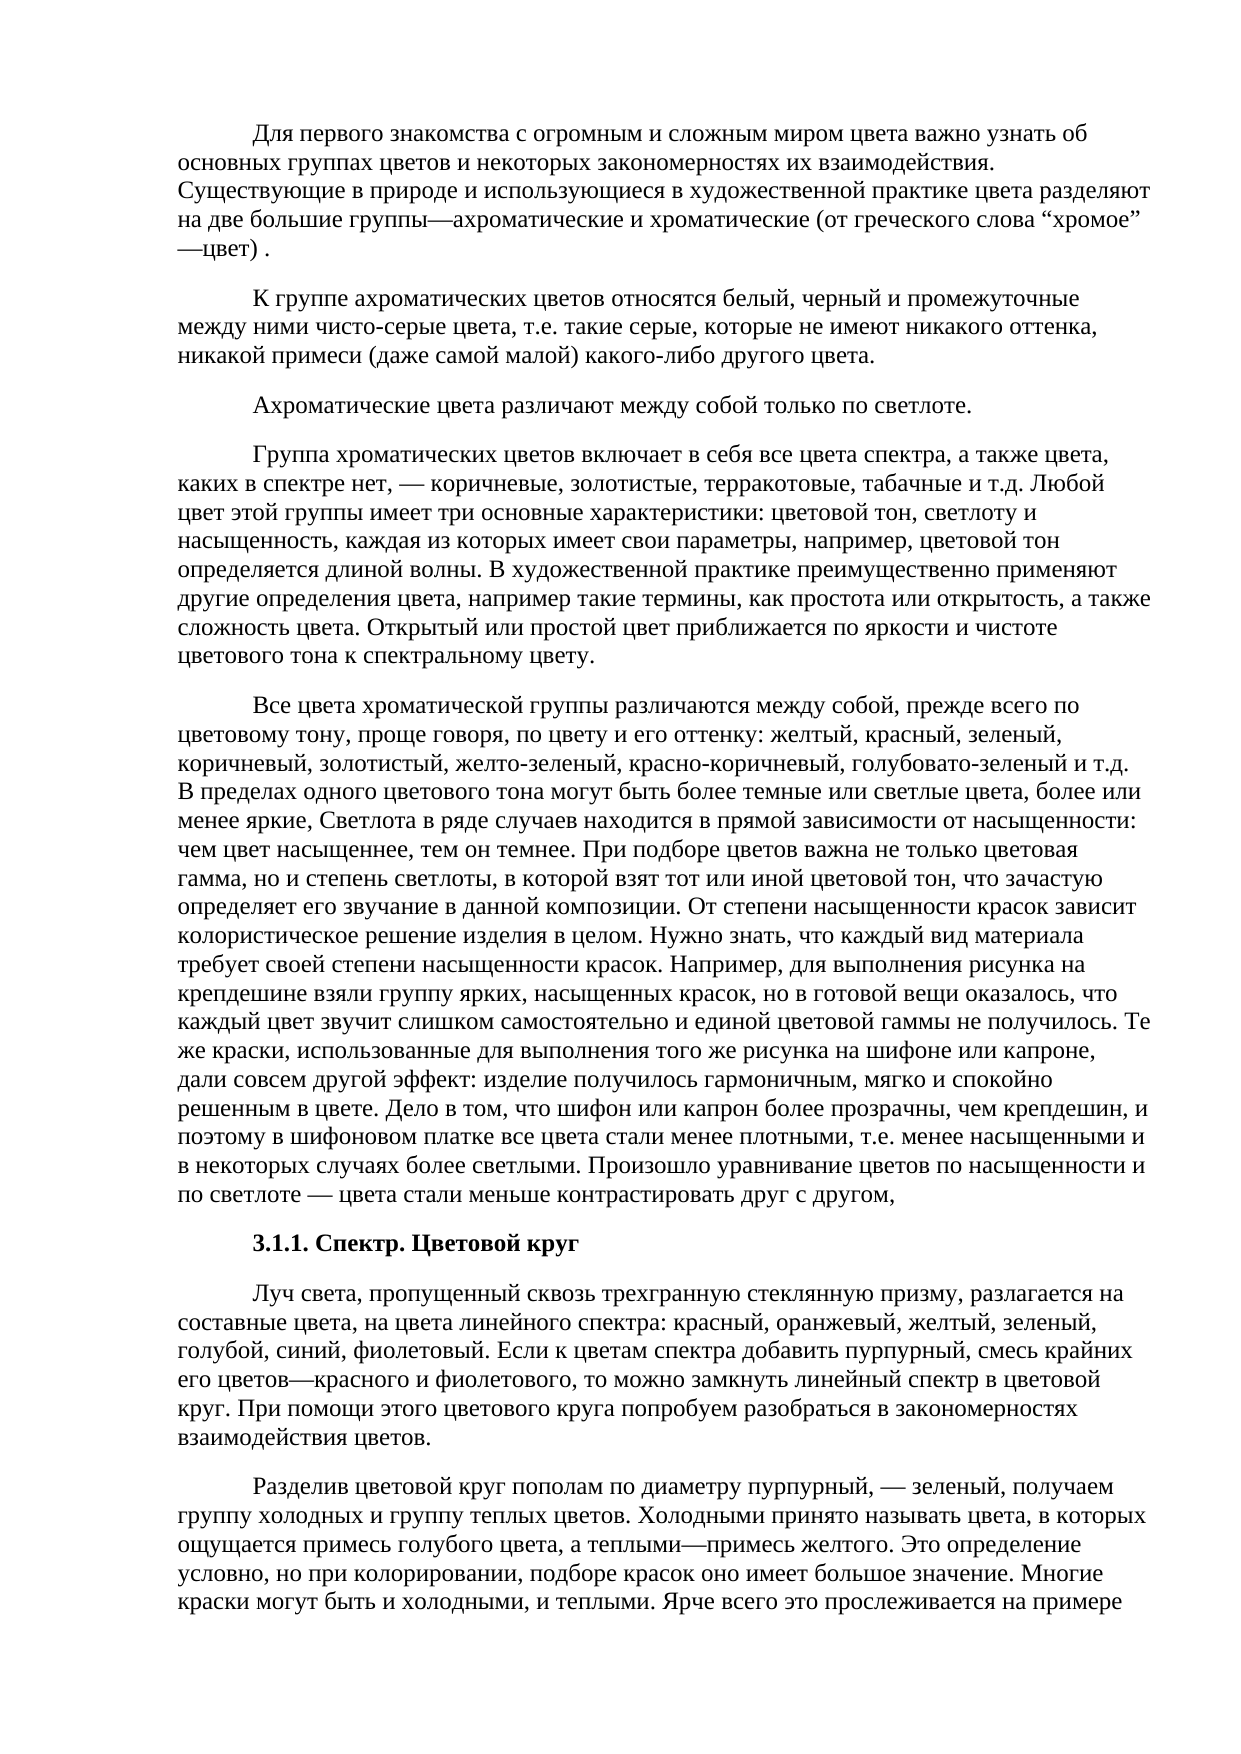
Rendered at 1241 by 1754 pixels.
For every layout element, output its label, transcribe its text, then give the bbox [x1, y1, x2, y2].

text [177, 1471, 1152, 1615]
text К группе ахроматических цветов относятся белый, черный и промежуточные между ними чисто-серые цвета, т.е. такие серые, которые не имеют никакого оттенка, никакой примеси (даже самой малой) какого-либо другого цвета. [177, 283, 1152, 369]
text Все цвета хроматической группы различаются между собой, прежде всего по цветовому тону, проще говоря, по цвету и его оттенку: желтый, красный, зеленый, коричневый, золотистый, желто-зеленый, красно-коричневый, голубовато-зеленый и т.д. В пределах одного цветового тона могут быть более темные или светлые цвета, более или менее яркие, Светлота в ряде случаев находится в прямой зависимости от насыщенности: чем цвет насыщеннее, тем он темнее. При подборе цветов важна не только цветовая гамма, но и степень светлоты, в которой взят тот или иной цветовой тон, что зачастую определяет его звучание в данной композиции. От степени насыщенности красок зависит колористическое решение изделия в целом. Нужно знать, что каждый вид материала требует своей степени насыщенности красок. Например, для выполнения рисунка на крепдешине взяли группу ярких, насыщенных красок, но в готовой вещи оказалось, что каждый цвет звучит слишком самостоятельно и единой цветовой гаммы не получилось. Те же краски, использованные для выполнения того же рисунка на шифоне или капроне, дали совсем другой эффект: изделие получилось гармоничным, мягко и спокойно решенным в цвете. Дело в том, что шифон или капрон более прозрачны, чем крепдешин, и поэтому в шифоновом платке все цвета стали менее плотными, т.е. менее насыщенными и в некоторых случаях более светлыми. Произошло уравнивание цветов по насыщенности и по светлоте — цвета стали меньше контрастировать друг с другом, [177, 690, 1152, 1208]
text Группа хроматических цветов включает в себя все цвета спектра, а также цвета, каких в спектре нет, — коричневые, золотистые, терракотовые, табачные и т.д. Любой цвет этой группы имеет три основные характеристики: цветовой тон, светлоту и насыщенность, каждая из которых имеет свои параметры, например, цветовой тон определяется длиной волны. В художественной практике преимущественно применяют другие определения цвета, например такие термины, как простота или открытость, а также сложность цвета. Открытый или простой цвет приближается по яркости и чистоте цветового тона к спектральному цвету. [177, 439, 1152, 669]
text 3.1.1. Спектр. Цветовой круг [177, 1228, 1152, 1257]
text Луч света, пропущенный сквозь трехгранную стеклянную призму, разлагается на составные цвета, на цвета линейного спектра: красный, оранжевый, желтый, зеленый, голубой, синий, фиолетовый. Если к цветам спектра добавить пурпурный, смесь крайних его цветов—красного и фиолетового, то можно замкнуть линейный спектр в цветовой круг. При помощи этого цветового круга попробуем разобраться в закономерностях взаимодействия цветов. [177, 1278, 1152, 1451]
text Для первого знакомства с огромным и сложным миром цвета важно узнать об основных группах цветов и некоторых закономерностях их взаимодействия. Существующие в природе и использующиеся в художественной практике цвета разделяют на две большие группы—ахроматические и хроматические (от греческого слова “хромое” —цвет) . [177, 118, 1152, 262]
text Ахроматические цвета различают между собой только по светлоте. [177, 390, 1152, 418]
